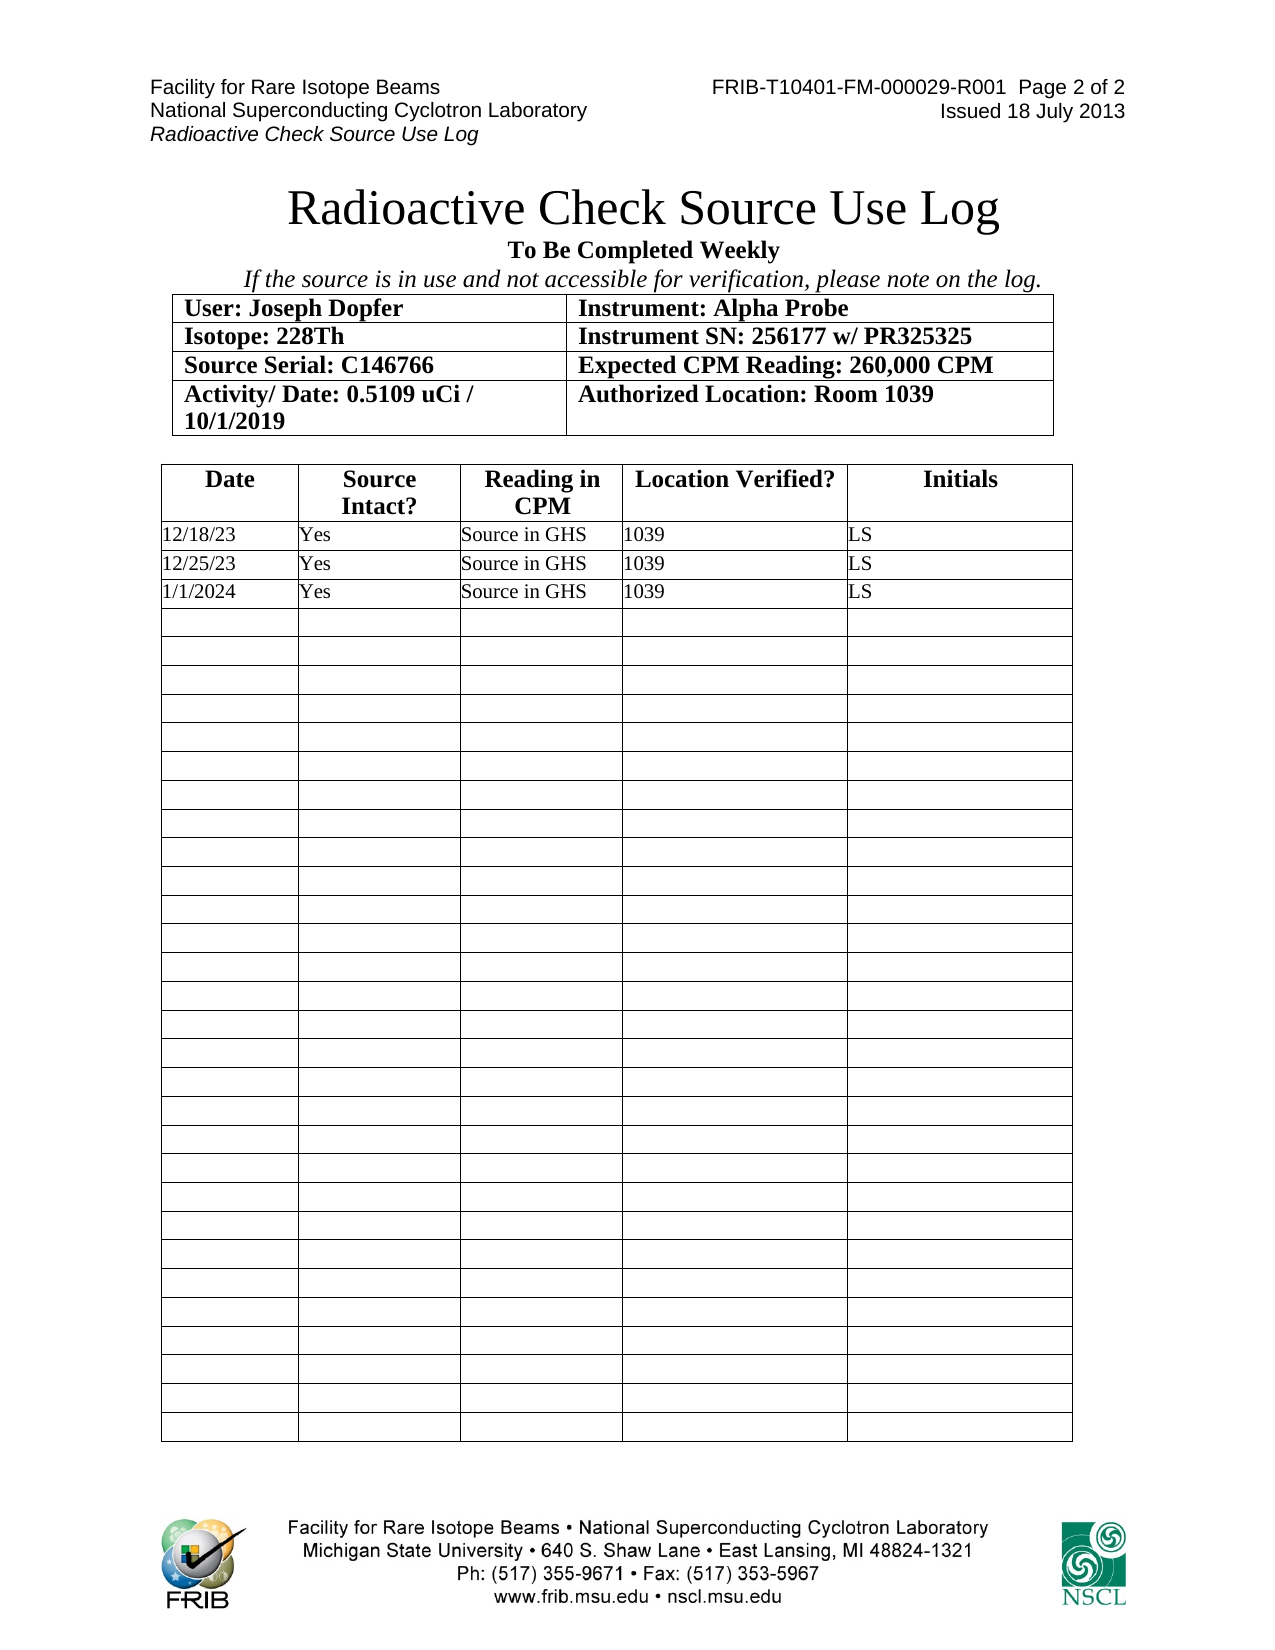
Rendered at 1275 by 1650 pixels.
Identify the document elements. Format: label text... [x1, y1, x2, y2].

table_cell [299, 1240, 460, 1268]
table_cell [848, 953, 1072, 981]
table_cell [623, 1068, 847, 1096]
table_cell [461, 637, 622, 665]
table_cell [848, 637, 1072, 665]
table_cell [461, 1097, 622, 1124]
table_cell [299, 924, 460, 952]
table_cell [162, 1355, 298, 1383]
table_cell [461, 1298, 622, 1326]
table_cell 12/18/23 [162, 522, 298, 550]
table_cell [623, 1126, 847, 1153]
table_cell [848, 695, 1072, 722]
table_cell Instrument SN: 256177 w/ PR325325 [567, 323, 1053, 351]
picture [161, 1518, 1126, 1609]
table_cell [623, 867, 847, 895]
table_cell [162, 637, 298, 665]
table_cell [461, 982, 622, 1009]
table_cell [162, 1269, 298, 1297]
table_cell [299, 1298, 460, 1326]
table_cell [162, 982, 298, 1009]
table_cell [848, 609, 1072, 636]
table_cell [299, 723, 460, 751]
table_header Initials [848, 465, 1072, 521]
table_cell [848, 1183, 1072, 1211]
table_header Location Verified? [623, 465, 847, 521]
table_cell [623, 723, 847, 751]
table_cell [623, 810, 847, 837]
table_cell [299, 1097, 460, 1124]
table_cell [461, 1183, 622, 1211]
table_cell [623, 1327, 847, 1354]
table_cell [623, 924, 847, 952]
table_cell [848, 1384, 1072, 1412]
table_cell 12/25/23 [162, 551, 298, 578]
table_cell [162, 1154, 298, 1182]
table_cell [162, 810, 298, 837]
table_cell [162, 1384, 298, 1412]
table_cell [299, 1384, 460, 1412]
table_cell Isotope: 228Th [173, 323, 566, 351]
table_cell [623, 609, 847, 636]
table_cell [623, 781, 847, 808]
table_cell [299, 1327, 460, 1354]
table_cell [461, 924, 622, 952]
table_cell [299, 1011, 460, 1038]
table_cell [299, 867, 460, 895]
table_cell [623, 982, 847, 1009]
table_cell Source in GHS [461, 551, 622, 578]
table_cell [623, 752, 847, 780]
table_cell [623, 896, 847, 923]
table_cell [162, 781, 298, 808]
table_cell [162, 1240, 298, 1268]
table_cell Source in GHS [461, 522, 622, 550]
table_cell [299, 1039, 460, 1067]
table_cell [162, 924, 298, 952]
table_cell [848, 1269, 1072, 1297]
table_cell [848, 838, 1072, 866]
table_cell [461, 1068, 622, 1096]
table_header Instrument: Alpha Probe [567, 295, 1053, 322]
table_cell [299, 1068, 460, 1096]
table_cell [623, 1384, 847, 1412]
table_cell [299, 1126, 460, 1153]
table_cell [162, 723, 298, 751]
table_cell [162, 1298, 298, 1326]
table_cell [623, 637, 847, 665]
table_cell [461, 838, 622, 866]
table_cell [848, 896, 1072, 923]
table_cell 1/1/2024 [162, 580, 298, 607]
table_cell [623, 1298, 847, 1326]
table_cell [299, 609, 460, 636]
table_cell [848, 1039, 1072, 1067]
table_cell [461, 609, 622, 636]
table_cell [623, 1183, 847, 1211]
table_cell [461, 896, 622, 923]
text Radioactive Check Source Use Log [216, 178, 1071, 235]
table_cell [299, 637, 460, 665]
table_cell [461, 1355, 622, 1383]
table_cell [461, 1240, 622, 1268]
table_cell [848, 723, 1072, 751]
table_cell Expected CPM Reading: 260,000 CPM [567, 352, 1053, 380]
table_cell [461, 1212, 622, 1239]
table_cell [848, 1126, 1072, 1153]
table_cell [461, 1384, 622, 1412]
table_cell [162, 1011, 298, 1038]
text If the source is in use and not accessible for verification, please note on the log. [216, 264, 1072, 293]
table_cell [848, 1097, 1072, 1124]
table_cell [623, 1413, 847, 1441]
table_header Reading in CPM [461, 465, 622, 521]
table_cell [848, 1068, 1072, 1096]
table_cell [461, 723, 622, 751]
table_cell [162, 1327, 298, 1354]
table_cell 1039 [623, 522, 847, 550]
table_cell [162, 896, 298, 923]
table_cell [162, 609, 298, 636]
table_cell [299, 1269, 460, 1297]
table_cell [848, 1011, 1072, 1038]
table_cell [461, 953, 622, 981]
table_cell LS [848, 551, 1072, 578]
table_cell Source in GHS [461, 580, 622, 607]
table_cell [299, 666, 460, 694]
table_cell [848, 666, 1072, 694]
table_cell [461, 695, 622, 722]
table_cell [162, 666, 298, 694]
table_cell [461, 1126, 622, 1153]
table_cell [848, 982, 1072, 1009]
table_cell [461, 666, 622, 694]
table_cell [299, 1212, 460, 1239]
table_cell [848, 1355, 1072, 1383]
table_cell [162, 1039, 298, 1067]
table_cell [623, 695, 847, 722]
table_cell [848, 1298, 1072, 1326]
table_cell 1039 [623, 551, 847, 578]
table_cell [848, 1212, 1072, 1239]
table_cell [299, 953, 460, 981]
table_cell [162, 1183, 298, 1211]
table_cell [623, 838, 847, 866]
table_cell [461, 810, 622, 837]
table_cell [461, 1413, 622, 1441]
table_cell LS [848, 580, 1072, 607]
table_cell 1039 [623, 580, 847, 607]
table_cell [623, 1011, 847, 1038]
table_cell Source Serial: C146766 [173, 352, 566, 380]
table_cell [162, 1413, 298, 1441]
table_cell [162, 838, 298, 866]
table_cell [848, 1240, 1072, 1268]
table_cell [162, 752, 298, 780]
table_cell [299, 752, 460, 780]
table_cell [461, 781, 622, 808]
table_cell [623, 953, 847, 981]
table_cell [162, 1097, 298, 1124]
table_cell [623, 1097, 847, 1124]
table_cell Yes [299, 580, 460, 607]
table_cell [848, 781, 1072, 808]
table_cell [299, 838, 460, 866]
table_cell [299, 695, 460, 722]
table_cell [299, 1355, 460, 1383]
table_cell [461, 1011, 622, 1038]
table_cell [848, 810, 1072, 837]
table_cell [848, 1154, 1072, 1182]
table_cell [623, 1355, 847, 1383]
table_cell [623, 1269, 847, 1297]
table_cell Yes [299, 551, 460, 578]
table_cell [299, 896, 460, 923]
table_cell [461, 752, 622, 780]
table_cell LS [848, 522, 1072, 550]
table_cell [299, 810, 460, 837]
table_cell [461, 1039, 622, 1067]
text To Be Completed Weekly [216, 236, 1072, 264]
table_cell [623, 1240, 847, 1268]
table_cell Activity/ Date: 0.5109 uCi / 10/1/2019 [173, 381, 566, 434]
table_cell [848, 1413, 1072, 1441]
table_cell [848, 752, 1072, 780]
table_cell [299, 781, 460, 808]
table_cell [623, 666, 847, 694]
table_header User: Joseph Dopfer [173, 295, 566, 322]
table_cell [162, 953, 298, 981]
table_cell [299, 1413, 460, 1441]
table_cell Yes [299, 522, 460, 550]
table_cell [848, 1327, 1072, 1354]
table_cell [848, 924, 1072, 952]
table_cell [623, 1212, 847, 1239]
table_cell [461, 1154, 622, 1182]
table_cell Authorized Location: Room 1039 [567, 381, 1053, 434]
table_cell [623, 1154, 847, 1182]
table_cell [461, 867, 622, 895]
table_header Source Intact? [299, 465, 460, 521]
table_header Date [162, 465, 298, 521]
table_cell [299, 1183, 460, 1211]
table_cell [162, 1068, 298, 1096]
table_cell [162, 1212, 298, 1239]
table_cell [162, 867, 298, 895]
table_cell [299, 982, 460, 1009]
table_cell [461, 1269, 622, 1297]
table_cell [162, 695, 298, 722]
table_cell [623, 1039, 847, 1067]
table_cell [299, 1154, 460, 1182]
table_cell [162, 1126, 298, 1153]
table_cell [848, 867, 1072, 895]
table_cell [461, 1327, 622, 1354]
